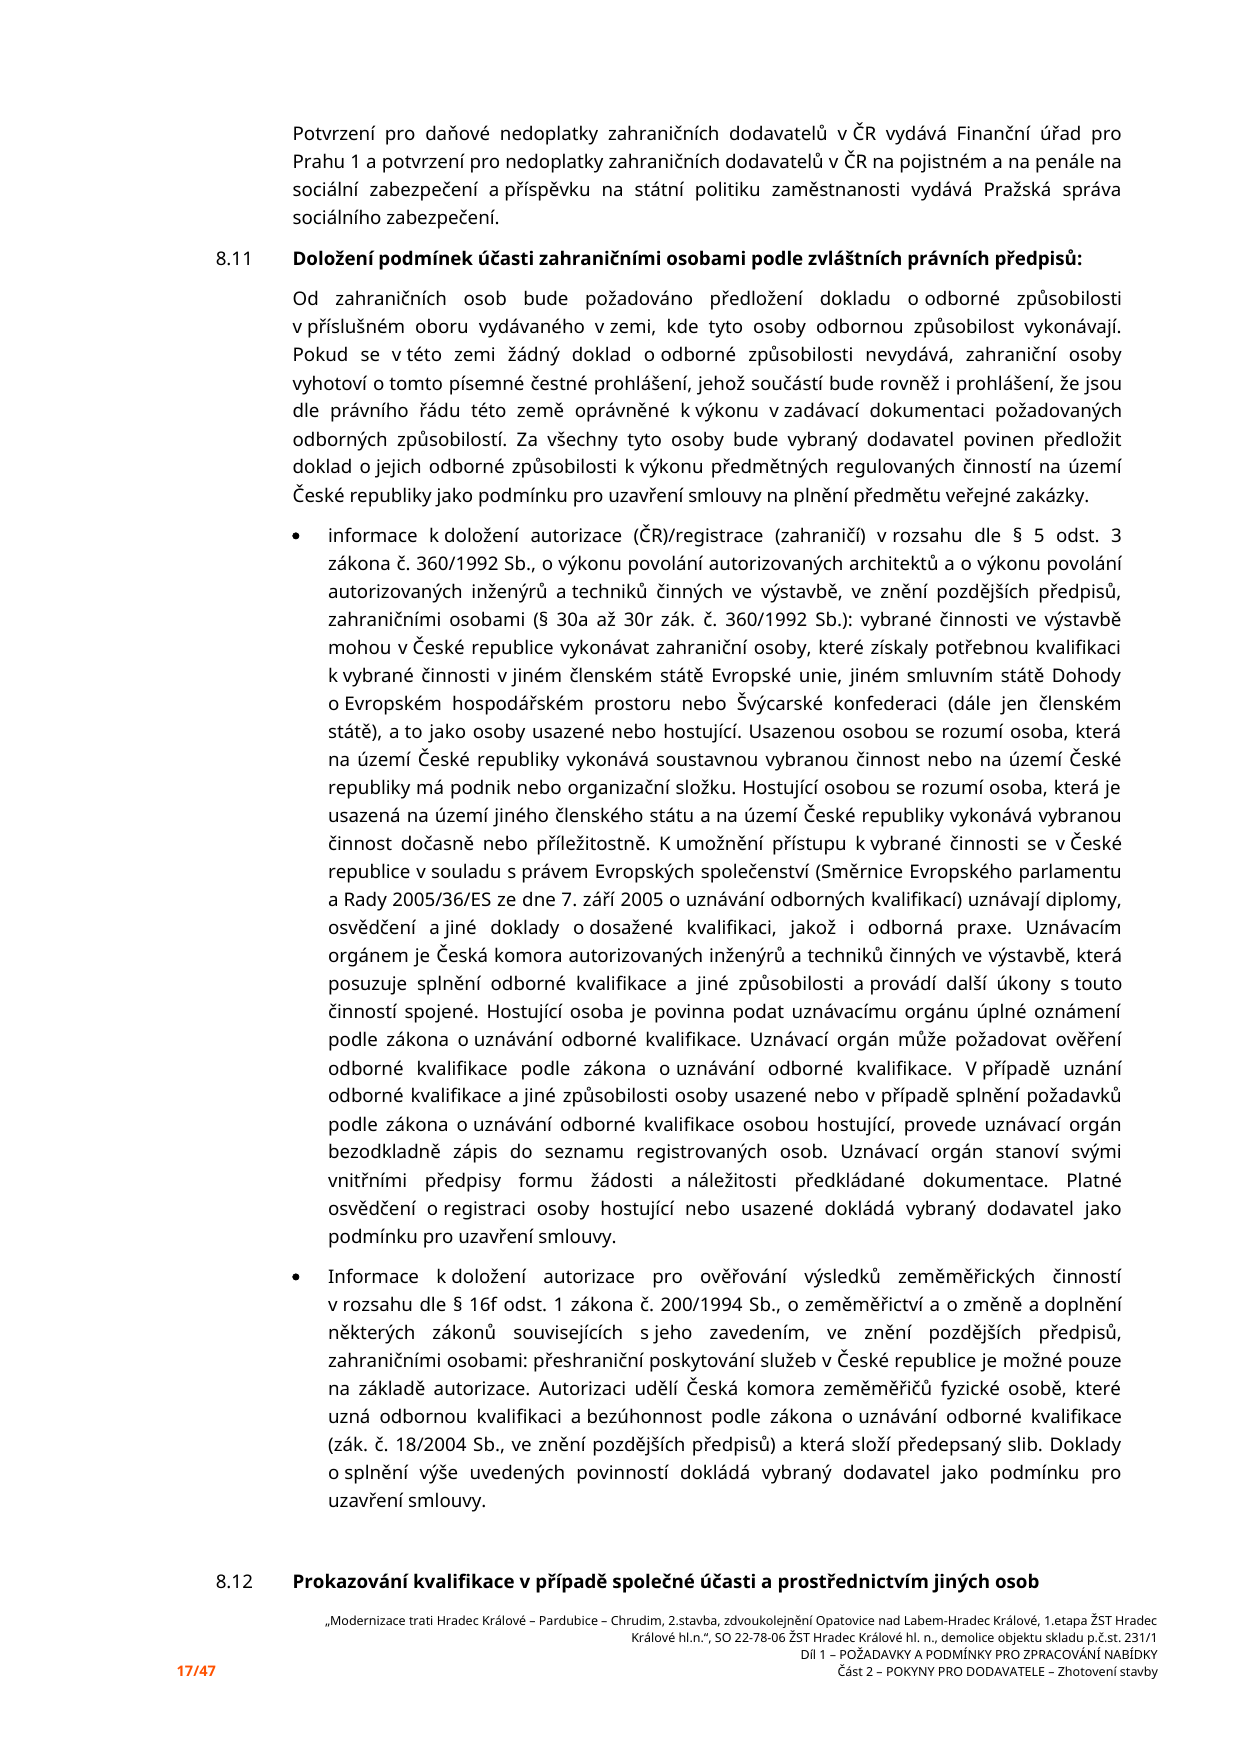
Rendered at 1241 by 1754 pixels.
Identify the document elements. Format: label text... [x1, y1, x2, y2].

text Potvrzení pro daňové nedoplatky zahraničních dodavatelů v ČR vydává Finanční úřad pro Prahu 1 a potvrzení pro nedoplatky zahraničních dodavatelů v ČR na pojistném a na penále na sociální zabezpečení a příspěvku na státní politiku zaměstnanosti vydává Pražská správa sociálního zabezpečení. [292, 121, 1122, 230]
text Informace k doložení autorizace pro ověřování výsledků zeměměřických činností v rozsahu dle § 16f odst. 1 zákona č. 200/1994 Sb., o zeměměřictví a o změně a doplnění některých zákonů souvisejících s jeho zavedením, ve znění pozdějších předpisů, zahraničními osobami: přeshraniční poskytování služeb v České republice je možné pouze na základě autorizace. Autorizaci udělí Česká komora zeměměřičů fyzické osobě, které uzná odbornou kvalifikaci a bezúhonnost podle zákona o uznávání odborné kvalifikace (zák. č. 18/2004 Sb., ve znění pozdějších předpisů) a která složí předepsaný slib. Doklady o splnění výše uvedených povinností dokládá vybraný dodavatel jako podmínku pro uzavření smlouvy. [292, 1263, 1122, 1513]
text Doložení podmínek účasti zahraničními osobami podle zvláštních právních předpisů: [216, 245, 1122, 271]
text Prokazování kvalifikace v případě společné účasti a prostřednictvím jiných osob [216, 1569, 1122, 1594]
text informace k doložení autorizace (ČR)/registrace (zahraničí) v rozsahu dle § 5 odst. 3 zákona č. 360/1992 Sb., o výkonu povolání autorizovaných architektů a o výkonu povolání autorizovaných inženýrů a techniků činných ve výstavbě, ve znění pozdějších předpisů, zahraničními osobami (§ 30a až 30r zák. č. 360/1992 Sb.): vybrané činnosti ve výstavbě mohou v České republice vykonávat zahraniční osoby, které získaly potřebnou kvalifikaci k vybrané činnosti v jiném členském státě Evropské unie, jiném smluvním státě Dohody o Evropském hospodářském prostoru nebo Švýcarské konfederaci (dále jen členském státě), a to jako osoby usazené nebo hostující. Usazenou osobou se rozumí osoba, která na území České republiky vykonává soustavnou vybranou činnost nebo na území České republiky má podnik nebo organizační složku. Hostující osobou se rozumí osoba, která je usazená na území jiného členského státu a na území České republiky vykonává vybranou činnost dočasně nebo příležitostně. K umožnění přístupu k vybrané činnosti se v České republice v souladu s právem Evropských společenství (Směrnice Evropského parlamentu a Rady 2005/36/ES ze dne 7. září 2005 o uznávání odborných kvalifikací) uznávají diplomy, osvědčení a jiné doklady o dosažené kvalifikaci, jakož i odborná praxe. Uznávacím orgánem je Česká komora autorizovaných inženýrů a techniků činných ve výstavbě, která posuzuje splnění odborné kvalifikace a jiné způsobilosti a provádí další úkony s touto činností spojené. Hostující osoba je povinna podat uznávacímu orgánu úplné oznámení podle zákona o uznávání odborné kvalifikace. Uznávací orgán může požadovat ověření odborné kvalifikace podle zákona o uznávání odborné kvalifikace. V případě uznání odborné kvalifikace a jiné způsobilosti osoby usazené nebo v případě splnění požadavků podle zákona o uznávání odborné kvalifikace osobou hostující, provede uznávací orgán bezodkladně zápis do seznamu registrovaných osob. Uznávací orgán stanoví svými vnitřními předpisy formu žádosti a náležitosti předkládané dokumentace. Platné osvědčení o registraci osoby hostující nebo usazené dokládá vybraný dodavatel jako podmínku pro uzavření smlouvy. [292, 522, 1122, 1248]
text Od zahraničních osob bude požadováno předložení dokladu o odborné způsobilosti v příslušném oboru vydávaného v zemi, kde tyto osoby odbornou způsobilost vykonávají. Pokud se v této zemi žádný doklad o odborné způsobilosti nevydává, zahraniční osoby vyhotoví o tomto písemné čestné prohlášení, jehož součástí bude rovněž i prohlášení, že jsou dle právního řádu této země oprávněné k výkonu v zadávací dokumentaci požadovaných odborných způsobilostí. Za všechny tyto osoby bude vybraný dodavatel povinen předložit doklad o jejich odborné způsobilosti k výkonu předmětných regulovaných činností na území České republiky jako podmínku pro uzavření smlouvy na plnění předmětu veřejné zakázky. [292, 286, 1122, 507]
